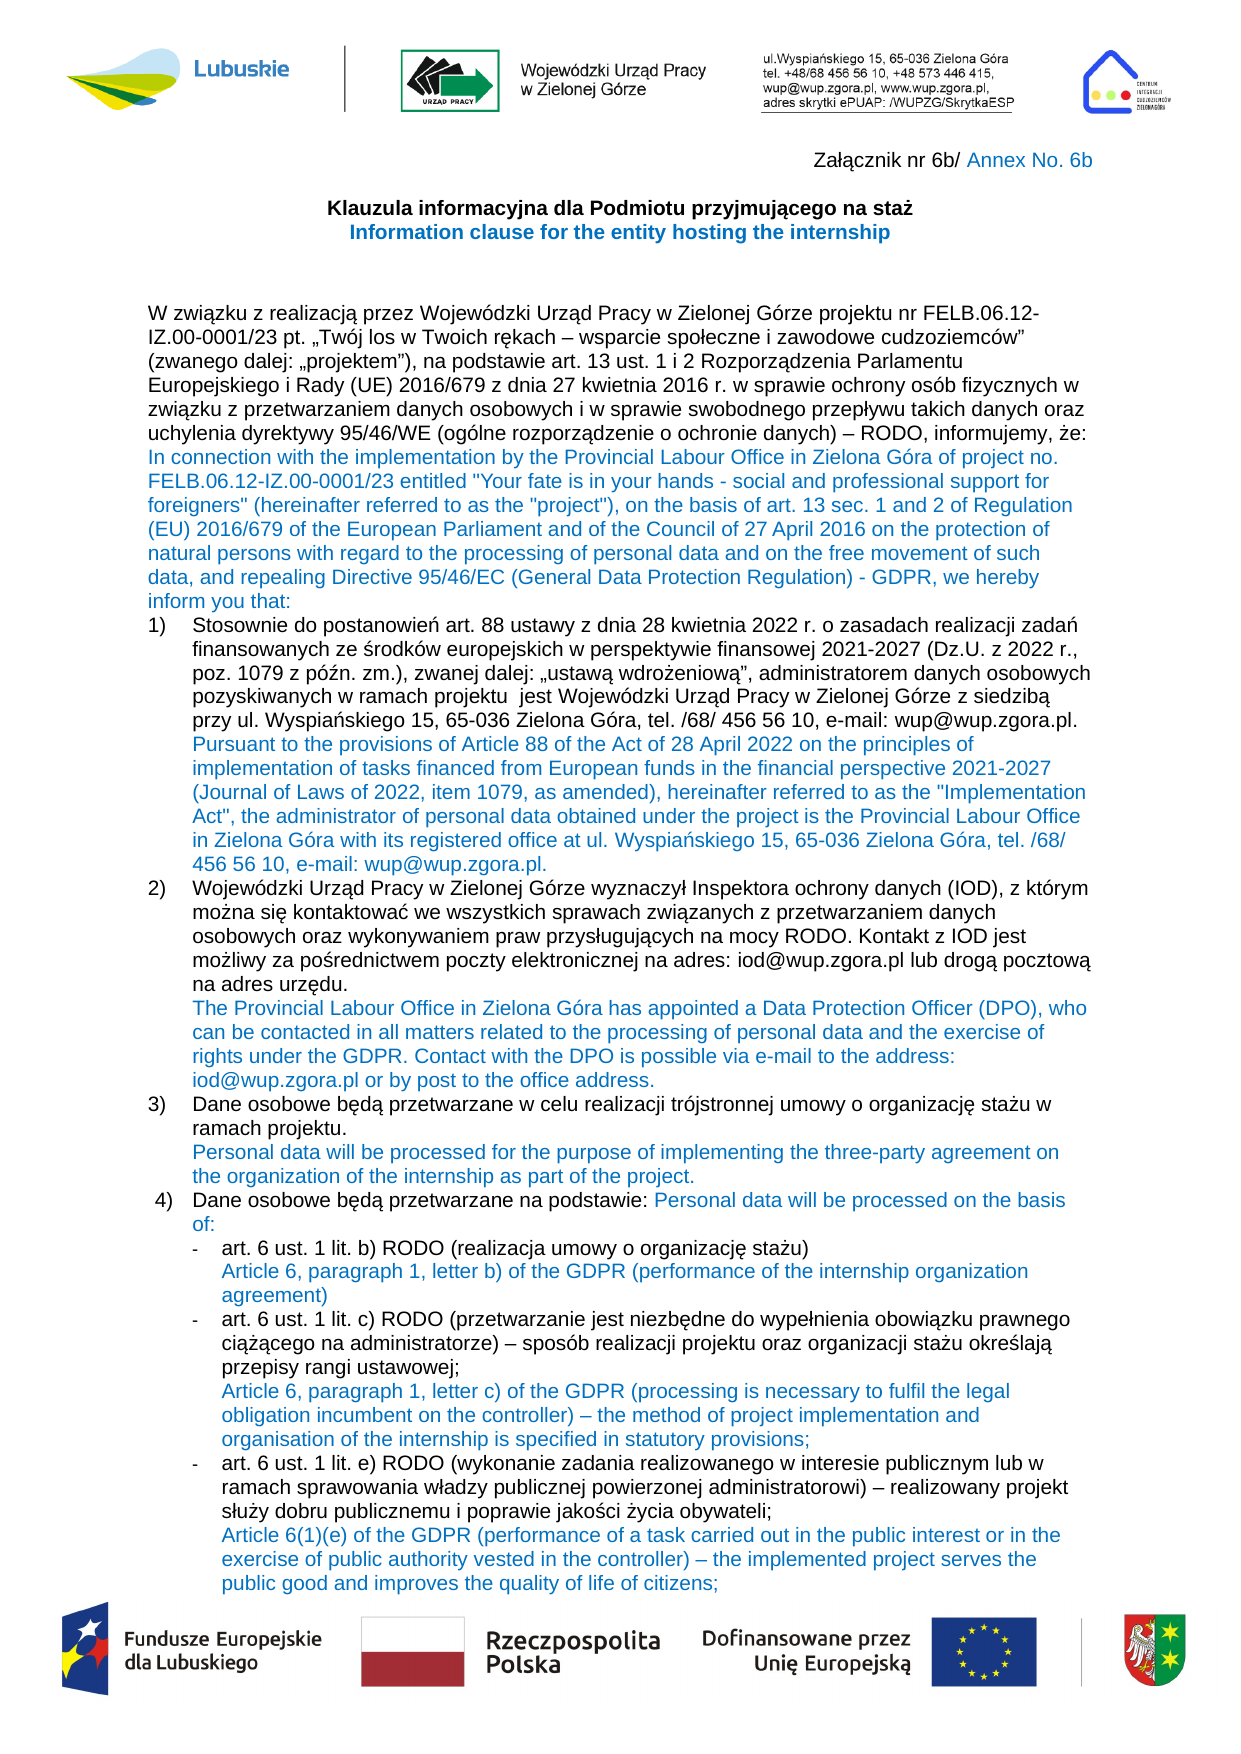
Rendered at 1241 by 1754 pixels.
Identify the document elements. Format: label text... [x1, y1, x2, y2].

list Dane osobowe będą przetwarzane w celu realizacji trójstronnej umowy o organizację stażu w ramach projektu. [148, 1092, 1093, 1139]
list Dane osobowe będą przetwarzane na podstawie: Personal data will be processed on the basis of: [154, 1187, 1093, 1235]
text Article 6(1)(e) of the GDPR (performance of a task carried out in the public interest or in the exercise of public authority vested in the controller) – the implemented project serves the public good and improves the quality of life of citizens; [221, 1523, 1093, 1595]
list Wojewódzki Urząd Pracy w Zielonej Górze wyznaczył Inspektora ochrony danych (IOD), z którym można się kontaktować we wszystkich sprawach związanych z przetwarzaniem danych osobowych oraz wykonywaniem praw przysługujących na mocy RODO. Kontakt z IOD jest możliwy za pośrednictwem poczty elektronicznej na adres: iod@wup.zgora.pl lub drogą pocztową na adres urzędu. [148, 876, 1093, 996]
list Stosownie do postanowień art. 88 ustawy z dnia 28 kwietnia 2022 r. o zasadach realizacji zadań finansowanych ze środków europejskich w perspektywie finansowej 2021-2027 (Dz.U. z 2022 r., poz. 1079 z późn. zm.), zwanej dalej: „ustawą wdrożeniową”, administratorem danych osobowych pozyskiwanych w ramach projektu jest Wojewódzki Urząd Pracy w Zielonej Górze z siedzibą przy ul. Wyspiańskiego 15, 65-036 Zielona Góra, tel. /68/ 456 56 10, e-mail: wup@wup.zgora.pl. [148, 612, 1093, 732]
text Article 6, paragraph 1, letter c) of the GDPR (processing is necessary to fulfil the legal obligation incumbent on the controller) – the method of project implementation and organisation of the internship is specified in statutory provisions; [221, 1379, 1093, 1451]
text Załącznik nr 6b/ Annex No. 6b [148, 148, 1093, 172]
list art. 6 ust. 1 lit. e) RODO (wykonanie zadania realizowanego w interesie publicznym lub w ramach sprawowania władzy publicznej powierzonej administratorowi) – realizowany projekt służy dobru publicznemu i poprawie jakości życia obywateli; [192, 1451, 1093, 1523]
text Pursuant to the provisions of Article 88 of the Act of 28 April 2022 on the principles of implementation of tasks financed from European funds in the financial perspective 2021-2027 (Journal of Laws of 2022, item 1079, as amended), hereinafter referred to as the "Implementation Act", the administrator of personal data obtained under the project is the Provincial Labour Office in Zielona Góra with its registered office at ul. Wyspiańskiego 15, 65-036 Zielona Góra, tel. /68/ 456 56 10, e-mail: wup@wup.zgora.pl. [192, 732, 1093, 876]
text Information clause for the entity hosting the internship [148, 219, 1093, 243]
text Klauzula informacyjna dla Podmiotu przyjmującego na staż [148, 196, 1093, 219]
picture [58, 17, 1197, 149]
text Article 6, paragraph 1, letter b) of the GDPR (performance of the internship organization agreement) [192, 1259, 1093, 1307]
text The Provincial Labour Office in Zielona Góra has appointed a Data Protection Officer (DPO), who can be contacted in all matters related to the processing of personal data and the exercise of rights under the GDPR. Contact with the DPO is possible via e-mail to the address: iod@wup.zgora.pl or by post to the office address. [192, 996, 1093, 1092]
list art. 6 ust. 1 lit. c) RODO (przetwarzanie jest niezbędne do wypełnienia obowiązku prawnego ciążącego na administratorze) – sposób realizacji projektu oraz organizacji stażu określają przepisy rangi ustawowej; [192, 1307, 1093, 1379]
text Personal data will be processed for the purpose of implementing the three-party agreement on the organization of the internship as part of the project. [192, 1139, 1093, 1187]
text W związku z realizacją przez Wojewódzki Urząd Pracy w Zielonej Górze projektu nr FELB.06.12-IZ.00-0001/23 pt. „Twój los w Twoich rękach – wsparcie społeczne i zawodowe cudzoziemców” (zwanego dalej: „projektem”), na podstawie art. 13 ust. 1 i 2 Rozporządzenia Parlamentu Europejskiego i Rady (UE) 2016/679 z dnia 27 kwietnia 2016 r. w sprawie ochrony osób fizycznych w związku z przetwarzaniem danych osobowych i w sprawie swobodnego przepływu takich danych oraz uchylenia dyrektywy 95/46/WE (ogólne rozporządzenie o ochronie danych) – RODO, informujemy, że: [148, 301, 1093, 445]
text In connection with the implementation by the Provincial Labour Office in Zielona Góra of project no. FELB.06.12-IZ.00-0001/23 entitled "Your fate is in your hands - social and professional support for foreigners" (hereinafter referred to as the "project"), on the basis of art. 13 sec. 1 and 2 of Regulation (EU) 2016/679 of the European Parliament and of the Council of 27 April 2016 on the protection of natural persons with regard to the processing of personal data and on the free movement of such data, and repealing Directive 95/46/EC (General Data Protection Regulation) - GDPR, we hereby inform you that: [148, 445, 1093, 612]
picture [44, 1602, 1217, 1703]
list art. 6 ust. 1 lit. b) RODO (realizacja umowy o organizację stażu) [192, 1235, 1093, 1259]
